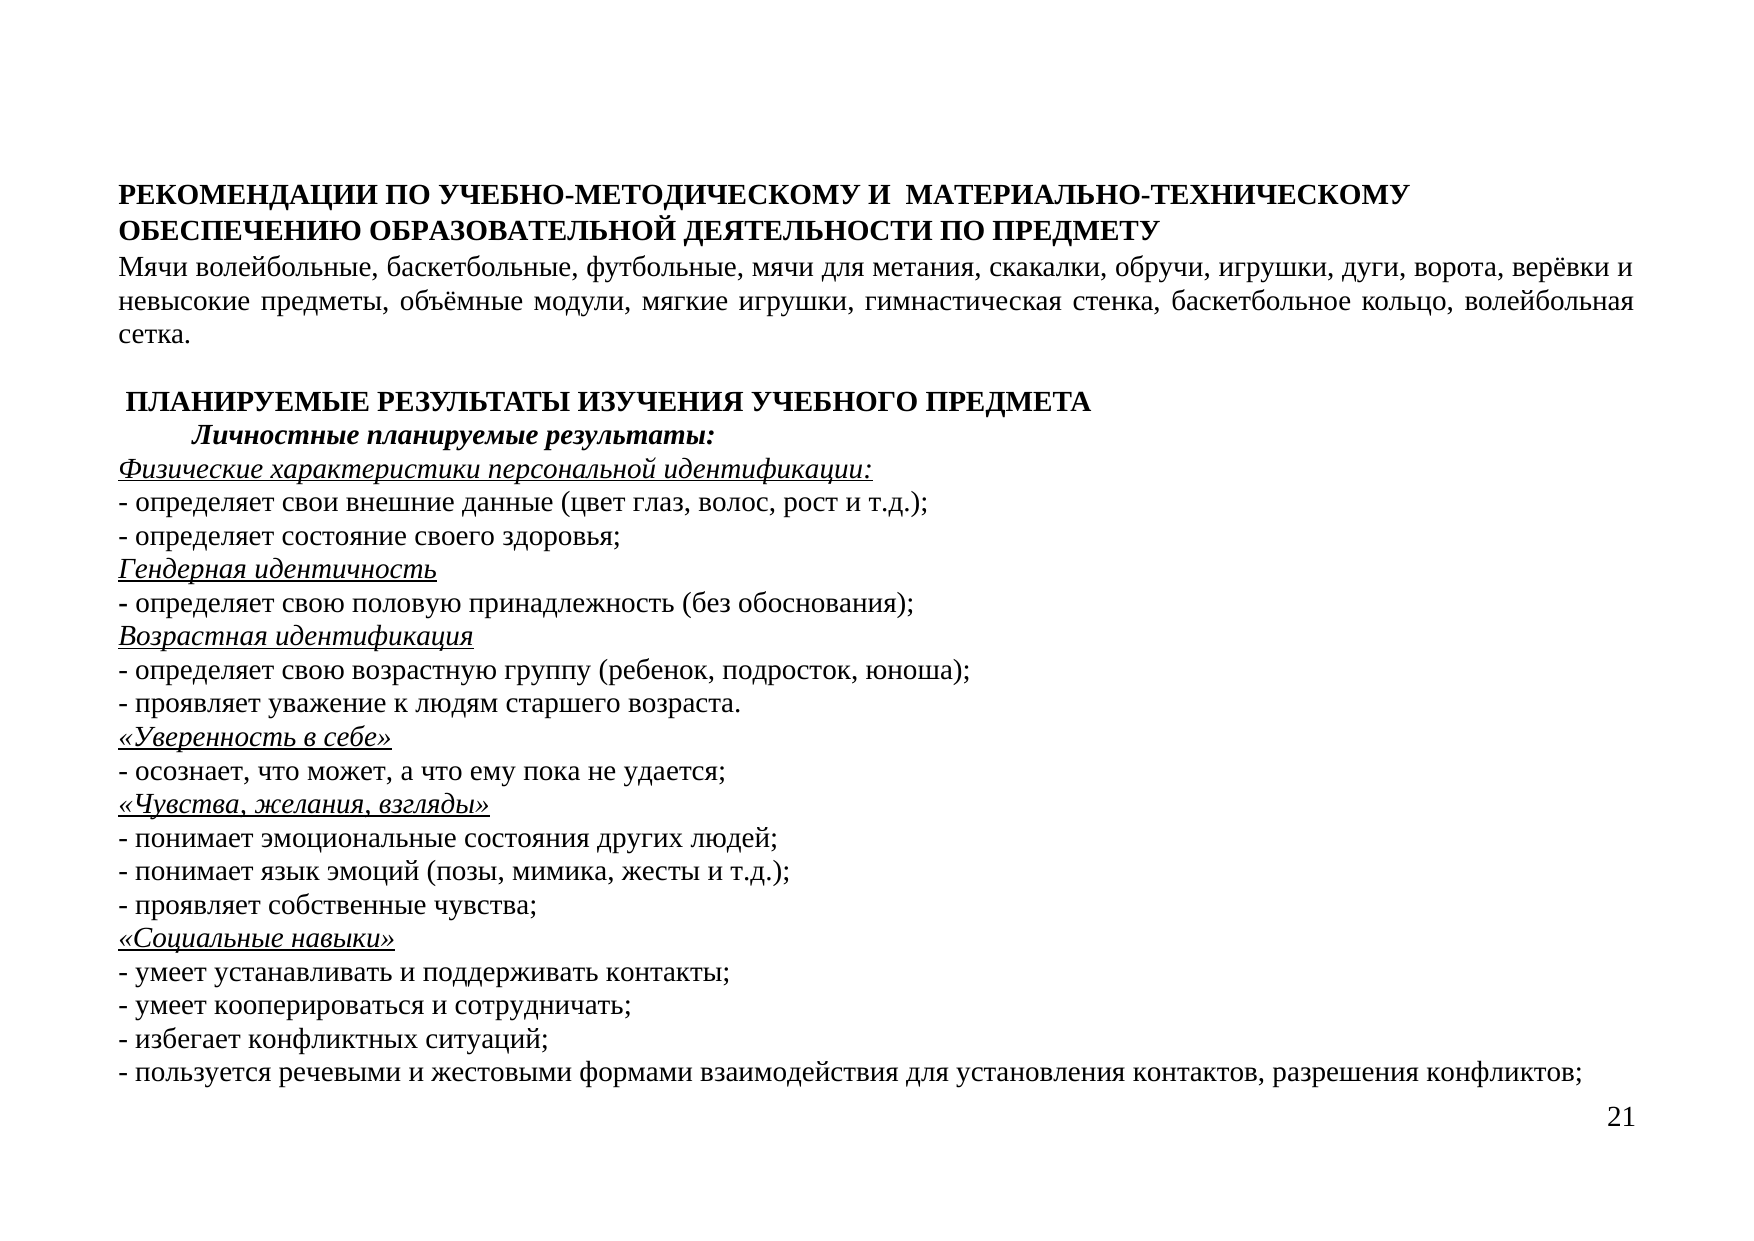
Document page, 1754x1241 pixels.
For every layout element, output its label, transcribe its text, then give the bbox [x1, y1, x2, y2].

text - пользуется речевыми и жестовыми формами взаимодействия для установления контактов, разрешения конфликтов; [118, 1054, 1636, 1088]
text - умеет кооперироваться и сотрудничать; [118, 987, 1636, 1021]
text - определяет свои внешние данные (цвет глаз, волос, рост и т.д.); [118, 484, 1636, 518]
text - проявляет уважение к людям старшего возраста. [118, 686, 1636, 719]
text - определяет свою половую принадлежность (без обоснования); [118, 585, 1636, 618]
list Мячи волейбольные, баскетбольные, футбольные, мячи для метания, скакалки, обручи, игрушки, дуги, ворота, верёвки и невысокие предметы, объёмные модули, мягкие игрушки, гимнастическая стенка, баскетбольное кольцо, волейбольная сетка. [118, 249, 1636, 350]
text Личностные планируемые результаты: [118, 417, 1636, 451]
text - умеет устанавливать и поддерживать контакты; [118, 954, 1636, 987]
text Гендерная идентичность [118, 551, 1636, 585]
text «Социальные навыки» [118, 920, 1636, 954]
text - определяет свою возрастную группу (ребенок, подросток, юноша); [118, 652, 1636, 686]
text - определяет состояние своего здоровья; [118, 518, 1636, 551]
text - осознает, что может, а что ему пока не удается; [118, 753, 1636, 786]
text - проявляет собственные чувства; [118, 887, 1636, 920]
text «Уверенность в себе» [118, 719, 1636, 753]
text «Чувства, желания, взгляды» [118, 786, 1636, 820]
text - понимает эмоциональные состояния других людей; [118, 820, 1636, 853]
text - избегает конфликтных ситуаций; [118, 1021, 1636, 1054]
text Возрастная идентификация [118, 618, 1636, 652]
list ПЛАНИРУЕМЫЕ РЕЗУЛЬТАТЫ ИЗУЧЕНИЯ УЧЕБНОГО ПРЕДМЕТА [118, 384, 1636, 417]
list РЕКОМЕНДАЦИИ ПО УЧЕБНО-МЕТОДИЧЕСКОМУ И МАТЕРИАЛЬНО-ТЕХНИЧЕСКОМУ ОБЕСПЕЧЕНИЮ ОБРАЗОВАТЕЛЬНОЙ ДЕЯТЕЛЬНОСТИ ПО ПРЕДМЕТУ [118, 177, 1636, 247]
text Физические характеристики персональной идентификации: [118, 451, 1636, 484]
text - понимает язык эмоций (позы, мимика, жесты и т.д.); [118, 853, 1636, 887]
